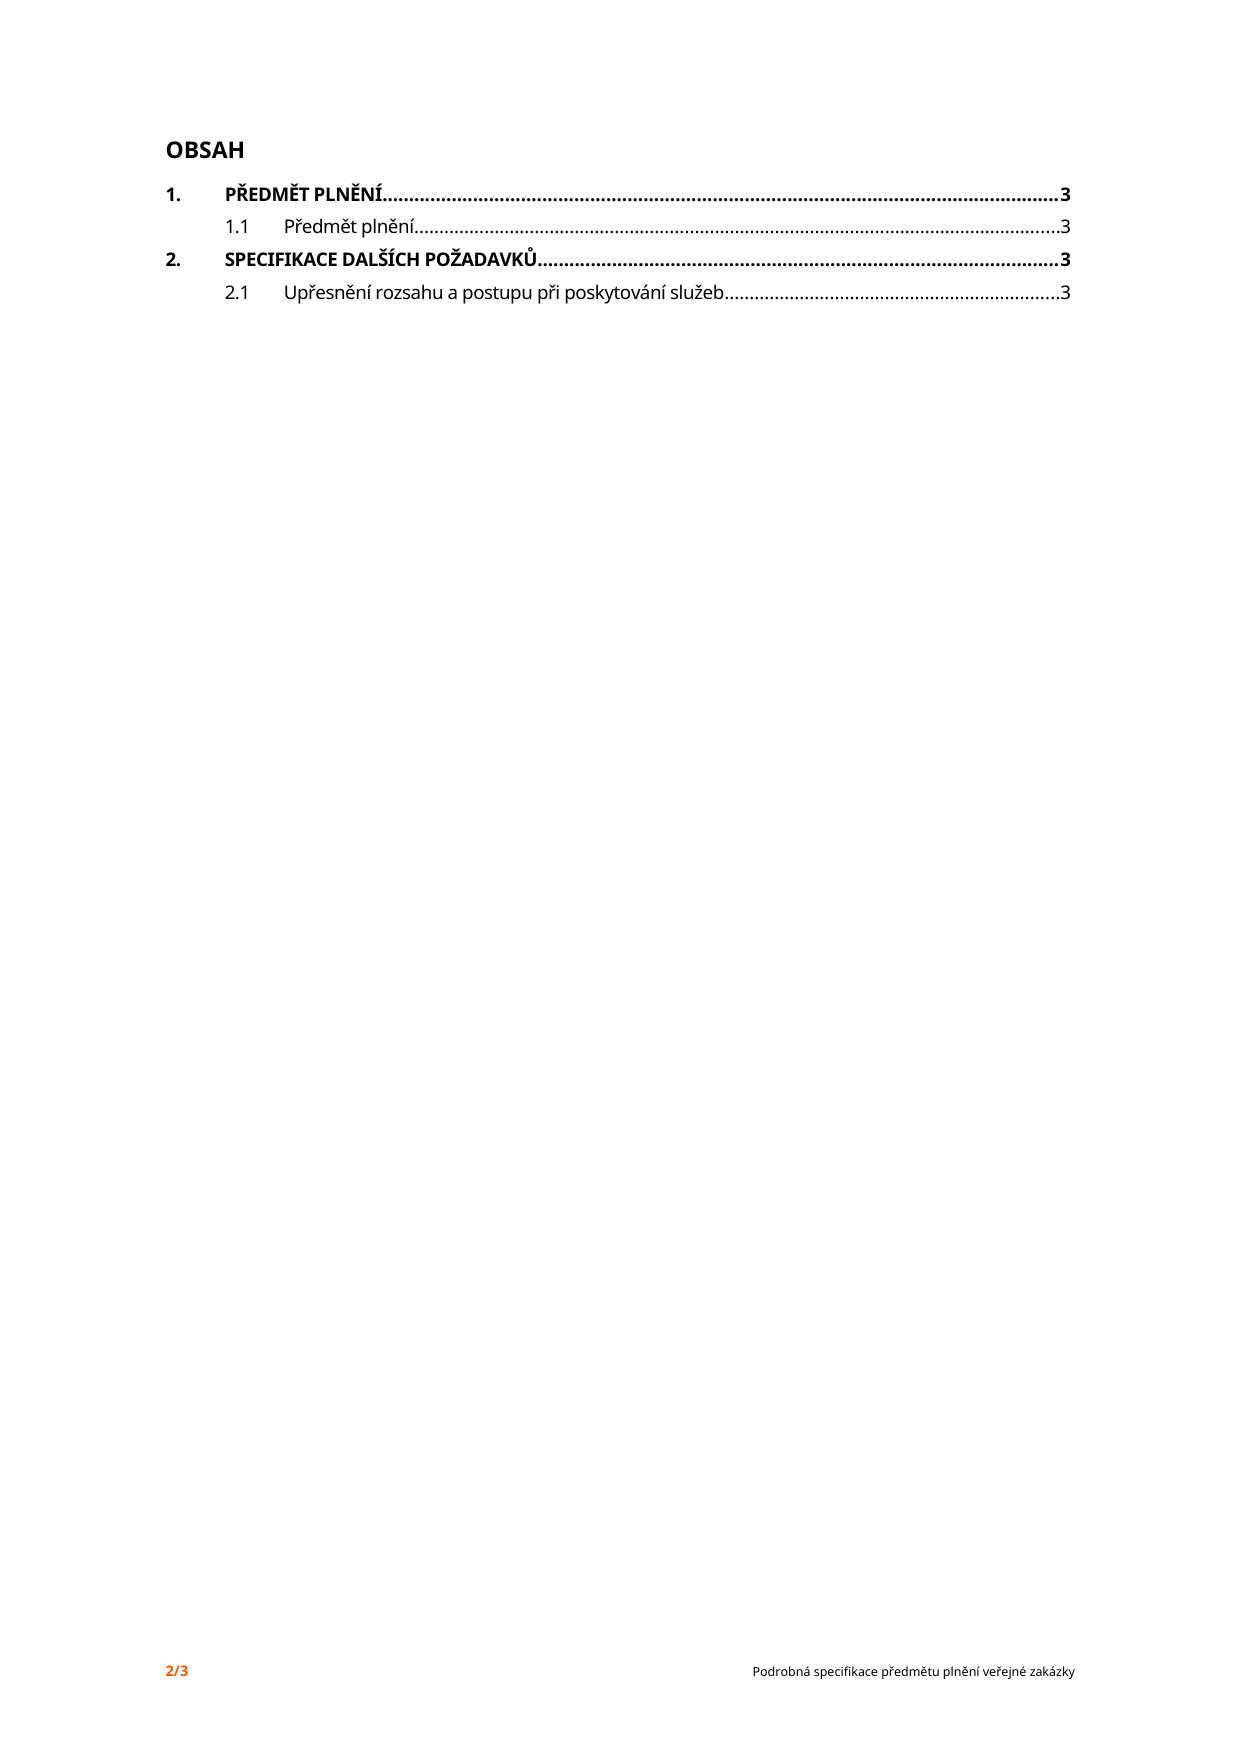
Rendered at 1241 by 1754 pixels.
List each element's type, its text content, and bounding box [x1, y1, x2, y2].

text 1.1 Předmět plnění 3 [224, 214, 1075, 239]
text 2.1 Upřesnění rozsahu a postupu při poskytování služeb 3 [224, 279, 1075, 305]
text 1. Předmět plnění 3 [165, 181, 1075, 207]
text 2. Specifikace dalších požadavků 3 [165, 247, 1075, 272]
text Obsah [165, 134, 1075, 166]
